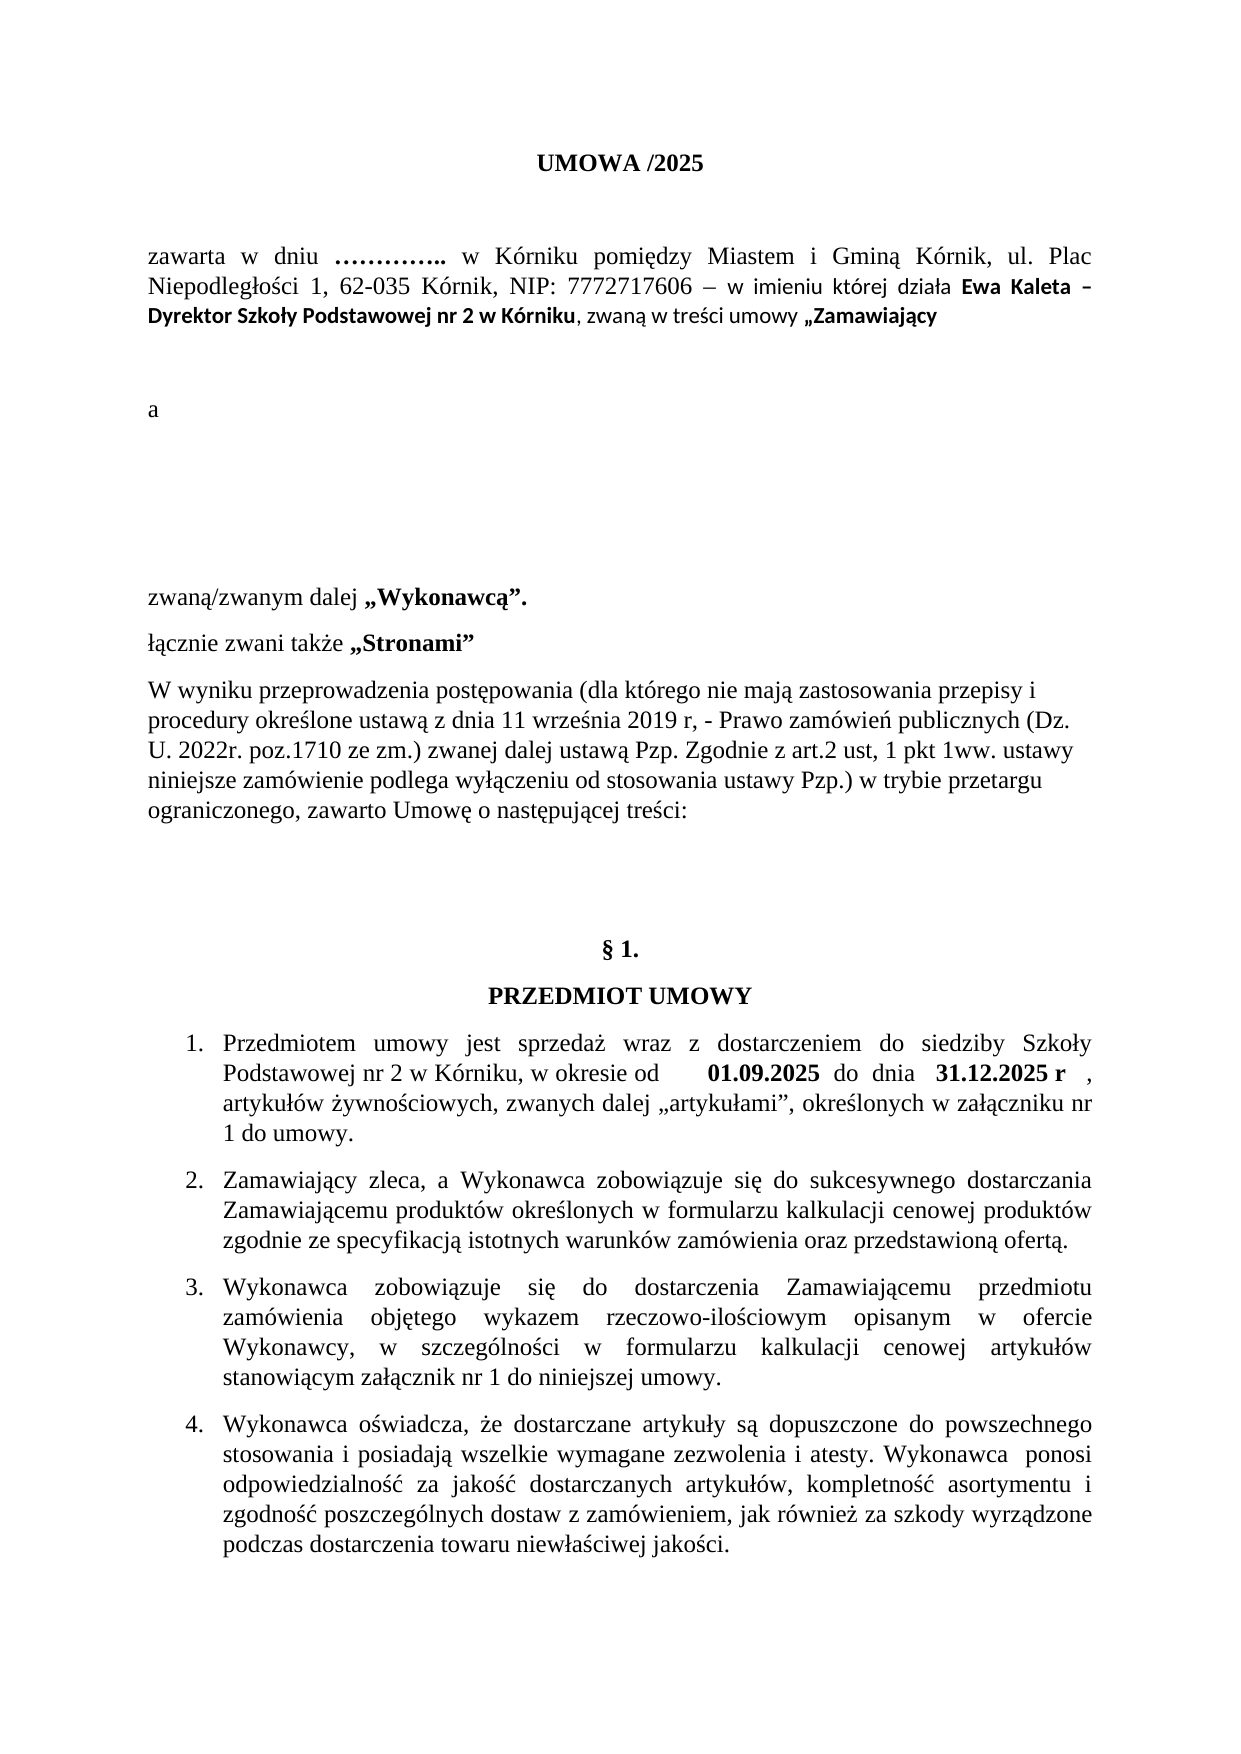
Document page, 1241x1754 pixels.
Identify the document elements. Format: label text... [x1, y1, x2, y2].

text § 1. [148, 934, 1093, 963]
text a [148, 394, 1093, 423]
text zwaną/zwanym dalej „Wykonawcą”. [148, 582, 1093, 610]
list Wykonawca oświadcza, że dostarczane artykuły są dopuszczone do powszechnego stosowania i posiadają wszelkie wymagane zezwolenia i atesty. Wykonawca ponosi odpowiedzialność za jakość dostarczanych artykułów, kompletność asortymentu i zgodność poszczególnych dostaw z zamówieniem, jak również za szkody wyrządzone podczas dostarczenia towaru niewłaściwej jakości. [185, 1409, 1093, 1558]
text W wyniku przeprowadzenia postępowania (dla którego nie mają zastosowania przepisy i procedury określone ustawą z dnia 11 września 2019 r, - Prawo zamówień publicznych (Dz. U. 2022r. poz.1710 ze zm.) zwanej dalej ustawą Pzp. Zgodnie z art.2 ust, 1 pkt 1ww. ustawy niniejsze zamówienie podlega wyłączeniu od stosowania ustawy Pzp.) w trybie przetargu ograniczonego, zawarto Umowę o następującej treści: [148, 675, 1093, 824]
text zawarta w dniu ………….. w Kórniku pomiędzy Miastem i Gminą Kórnik, ul. Plac Niepodległości 1, 62-035 Kórnik, NIP: 7772717606 – w imieniu której działa Ewa Kaleta – Dyrektor Szkoły Podstawowej nr 2 w Kórniku, zwaną w treści umowy „Zamawiający [148, 241, 1093, 330]
text PRZEDMIOT UMOWY [148, 981, 1093, 1010]
list Zamawiający zleca, a Wykonawca zobowiązuje się do sukcesywnego dostarczania Zamawiającemu produktów określonych w formularzu kalkulacji cenowej produktów zgodnie ze specyfikacją istotnych warunków zamówienia oraz przedstawioną ofertą. [185, 1165, 1093, 1254]
text łącznie zwani także „Stronami” [148, 628, 1093, 657]
list Wykonawca zobowiązuje się do dostarczenia Zamawiającemu przedmiotu zamówienia objętego wykazem rzeczowo-ilościowym opisanym w ofercie Wykonawcy, w szczególności w formularzu kalkulacji cenowej artykułów stanowiącym załącznik nr 1 do niniejszej umowy. [185, 1272, 1093, 1391]
list Przedmiotem umowy jest sprzedaż wraz z dostarczeniem do siedziby Szkoły Podstawowej nr 2 w Kórniku, w okresie od 01.09.2025 do dnia 31.12.2025 r , artykułów żywnościowych, zwanych dalej „artykułami”, określonych w załączniku nr 1 do umowy. [185, 1028, 1093, 1147]
text UMOWA /2025 [148, 148, 1093, 176]
